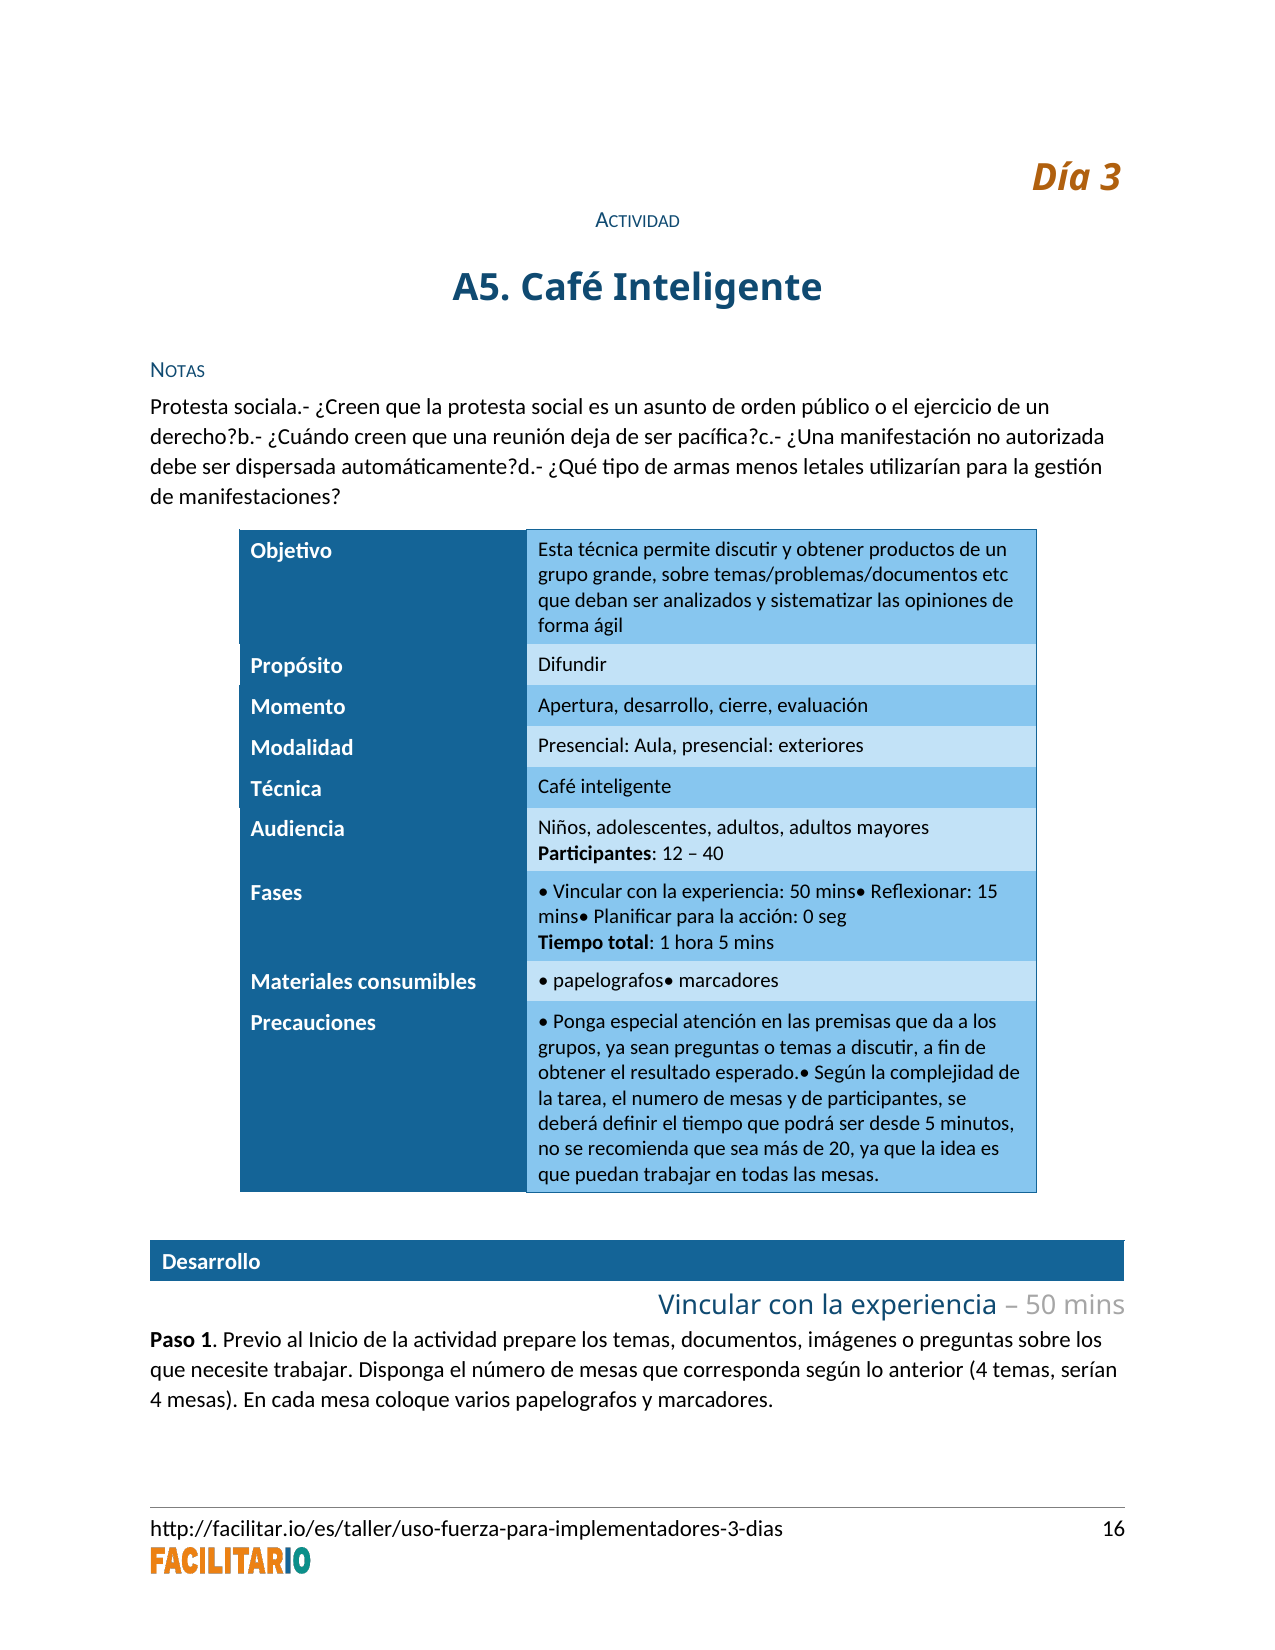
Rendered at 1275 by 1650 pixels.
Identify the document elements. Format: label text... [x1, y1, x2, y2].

table_cell Materiales consumibles [240, 962, 526, 1001]
subtitle A5. Café Inteligente [150, 260, 1125, 311]
table_cell Propósito [240, 645, 526, 685]
text Paso 1. Previo al Inicio de la actividad prepare los temas, documentos, imágenes o preguntas sobre los que necesite trabajar. Disponga el número de mesas que corresponda según lo anterior (4 temas, serían 4 mesas). En cada mesa coloque varios papelografos y marcadores. [150, 1325, 1125, 1413]
table_cell Modalidad [240, 727, 526, 767]
table_cell Momento [240, 686, 526, 726]
table_cell Café inteligente [527, 767, 1036, 808]
subtitle Día 3 [150, 150, 1125, 201]
table_cell • Ponga especial atención en las premisas que da a los grupos, ya sean preguntas o temas a discutir, a fin de obtener el resultado esperado. [527, 1001, 1036, 1192]
table_cell Técnica [240, 768, 526, 808]
table_header Desarrollo [151, 1241, 1124, 1281]
table_cell Fases [240, 873, 526, 961]
table_header Objetivo [240, 530, 526, 644]
subtitle Vincular con la experiencia – 50 mins [150, 1285, 1125, 1322]
table_cell Apertura, desarrollo, cierre, evaluación [527, 685, 1036, 726]
table_header Esta técnica permite discutir y obtener productos de un grupo grande, sobre temas/problemas/documentos etc que deban ser analizados y sistematizar las opiniones de forma ágil [527, 530, 1036, 644]
table_cell Difundir [527, 644, 1036, 685]
table_cell Audiencia [240, 809, 526, 871]
picture [145, 1544, 315, 1576]
table_cell • papelografos [527, 961, 1036, 1001]
table_cell Precauciones [240, 1003, 526, 1192]
table_cell Presencial: Aula, presencial: exteriores [527, 726, 1036, 767]
text Actividad [150, 205, 1125, 233]
text Protesta social [150, 392, 1125, 510]
text Notas [150, 355, 1125, 383]
table_cell • Vincular con la experiencia: 50 mins Tiempo total: 1 hora 5 mins [527, 871, 1036, 961]
table_cell Niños, adolescentes, adultos, adultos mayores Participantes: 12 – 40 [527, 808, 1036, 871]
